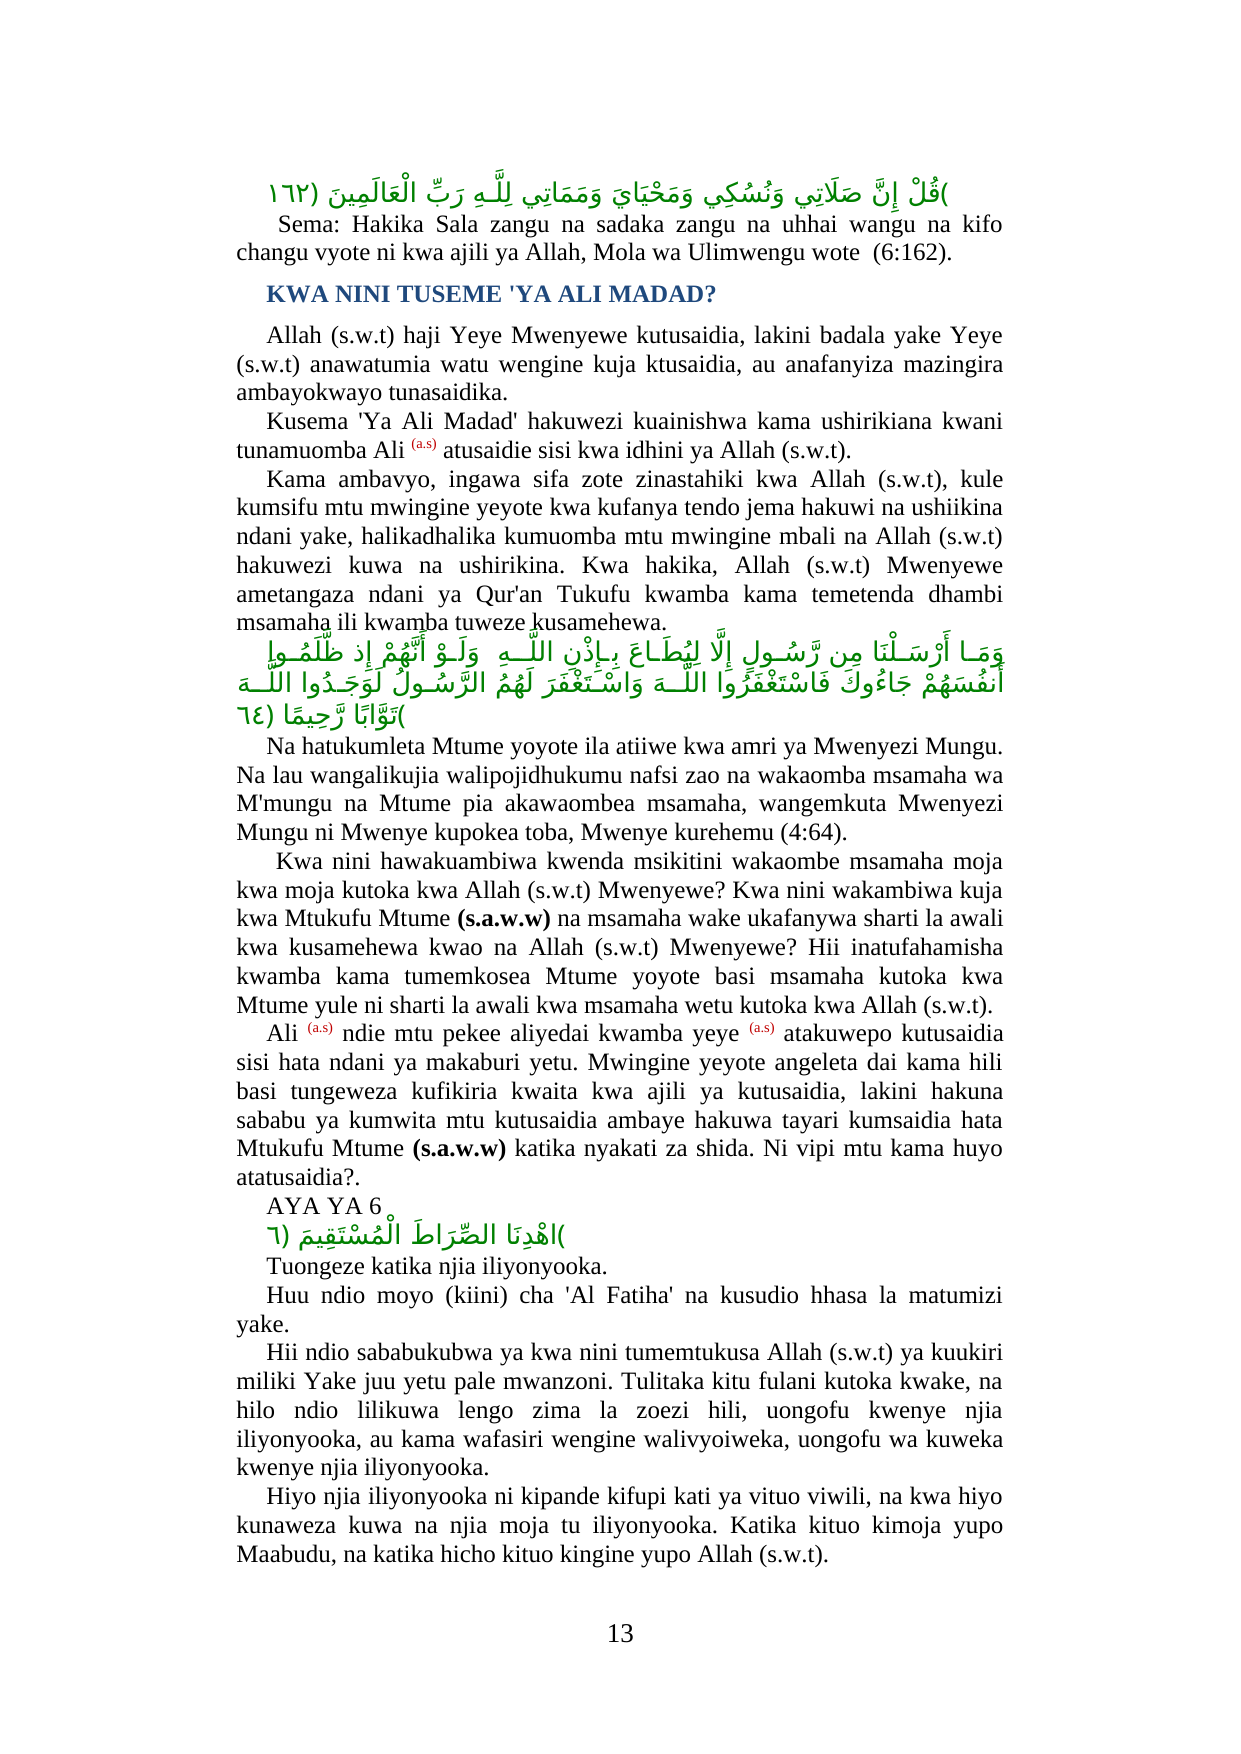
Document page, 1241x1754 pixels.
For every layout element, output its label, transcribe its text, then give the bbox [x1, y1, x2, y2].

text Huu ndio moyo (kiini) cha 'Al Fatiha' na kusudio hhasa la matumizi yake. [236, 1280, 1004, 1337]
text قُلْ إِنَّ صَلَاتِي وَنُسُكِي وَمَحْيَايَ وَمَمَاتِي لِلَّـهِ رَبِّ الْعَالَمِينَ ﴿١٦٢﴾ [236, 177, 1004, 209]
text Sema: Hakika Sala zangu na sadaka zangu na uhhai wangu na kifo changu vyote ni kwa ajili ya Allah, Mola wa Ulimwengu wote (6:162). [236, 209, 1004, 266]
text Hii ndio sababukubwa ya kwa nini tumemtukusa Allah (s.w.t) ya kuukiri miliki Yake juu yetu pale mwanzoni. Tulitaka kitu fulani kutoka kwake, na hilo ndio lilikuwa lengo zima la zoezi hili, uongofu kwenye njia iliyonyooka, au kama wafasiri wengine walivyoiweka, uongofu wa kuweka kwenye njia iliyonyooka. [236, 1337, 1004, 1481]
text Allah (s.w.t) haji Yeye Mwenyewe kutusaidia, lakini badala yake Yeye (s.w.t) anawatumia watu wengine kuja ktusaidia, au anafanyiza mazingira ambayokwayo tunasaidika. [236, 320, 1004, 406]
text Kusema 'Ya Ali Madad' hakuwezi kuainishwa kama ushirikiana kwani tunamuomba Ali (a.s) atusaidie sisi kwa idhini ya Allah (s.w.t). [236, 406, 1004, 464]
text Hiyo njia iliyonyooka ni kipande kifupi kati ya vituo viwili, na kwa hiyo kunaweza kuwa na njia moja tu iliyonyooka. Katika kituo kimoja yupo Maabudu, na katika hicho kituo kingine yupo Allah (s.w.t). [236, 1481, 1004, 1567]
subtitle KWA NINI TUSEME 'YA ALI MADAD? [236, 279, 1004, 307]
text Kwa nini hawakuambiwa kwenda msikitini wakaombe msamaha moja kwa moja kutoka kwa Allah (s.w.t) Mwenyewe? Kwa nini wakambiwa kuja kwa Mtukufu Mtume (s.a.w.w) na msamaha wake ukafanywa sharti la awali kwa kusamehewa kwao na Allah (s.w.t) Mwenyewe? Hii inatufahamisha kwamba kama tumemkosea Mtume yoyote basi msamaha kutoka kwa Mtume yule ni sharti la awali kwa msamaha wetu kutoka kwa Allah (s.w.t). [236, 846, 1004, 1018]
text Na hatukumleta Mtume yoyote ila atiiwe kwa amri ya Mwenyezi Mungu. Na lau wangalikujia walipojidhukumu nafsi zao na wakaomba msamaha wa M'mungu na Mtume pia akawaombea msamaha, wangemkuta Mwenyezi Mungu ni Mwenye kupokea toba, Mwenye kurehemu (4:64). [236, 731, 1004, 846]
text اهْدِنَا الصِّرَاطَ الْمُسْتَقِيمَ ﴿٦﴾ [236, 1220, 1004, 1251]
text Ali (a.s) ndie mtu pekee aliyedai kwamba yeye (a.s) atakuwepo kutusaidia sisi hata ndani ya makaburi yetu. Mwingine yeyote angeleta dai kama hili basi tungeweza kufikiria kwaita kwa ajili ya kutusaidia, lakini hakuna sababu ya kumwita mtu kutusaidia ambaye hakuwa tayari kumsaidia hata Mtukufu Mtume (s.a.w.w) katika nyakati za shida. Ni vipi mtu kama huyo atatusaidia?. [236, 1018, 1004, 1191]
text AYA YA 6 [236, 1191, 1004, 1220]
text Kama ambavyo, ingawa sifa zote zinastahiki kwa Allah (s.w.t), kule kumsifu mtu mwingine yeyote kwa kufanya tendo jema hakuwi na ushiikina ndani yake, halikadhalika kumuomba mtu mwingine mbali na Allah (s.w.t) hakuwezi kuwa na ushirikina. Kwa hakika, Allah (s.w.t) Mwenyewe ametangaza ndani ya Qur'an Tukufu kwamba kama temetenda dhambi msamaha ili kwamba tuweze kusamehewa. [236, 464, 1004, 636]
text وَمَا أَرْسَلْنَا مِن رَّسُولٍ إِلَّا لِيُطَاعَ بِإِذْنِ اللَّـهِ وَلَوْ أَنَّهُمْ إِذ ظَّلَمُوا أَنفُسَهُمْ جَاءُوكَ فَاسْتَغْفَرُوا اللَّـهَ وَاسْتَغْفَرَ لَهُمُ الرَّسُولُ لَوَجَدُوا اللَّـهَ تَوَّابًا رَّحِيمًا ﴿٦٤﴾ [236, 636, 1004, 731]
text Tuongeze katika njia iliyonyooka. [236, 1251, 1004, 1280]
